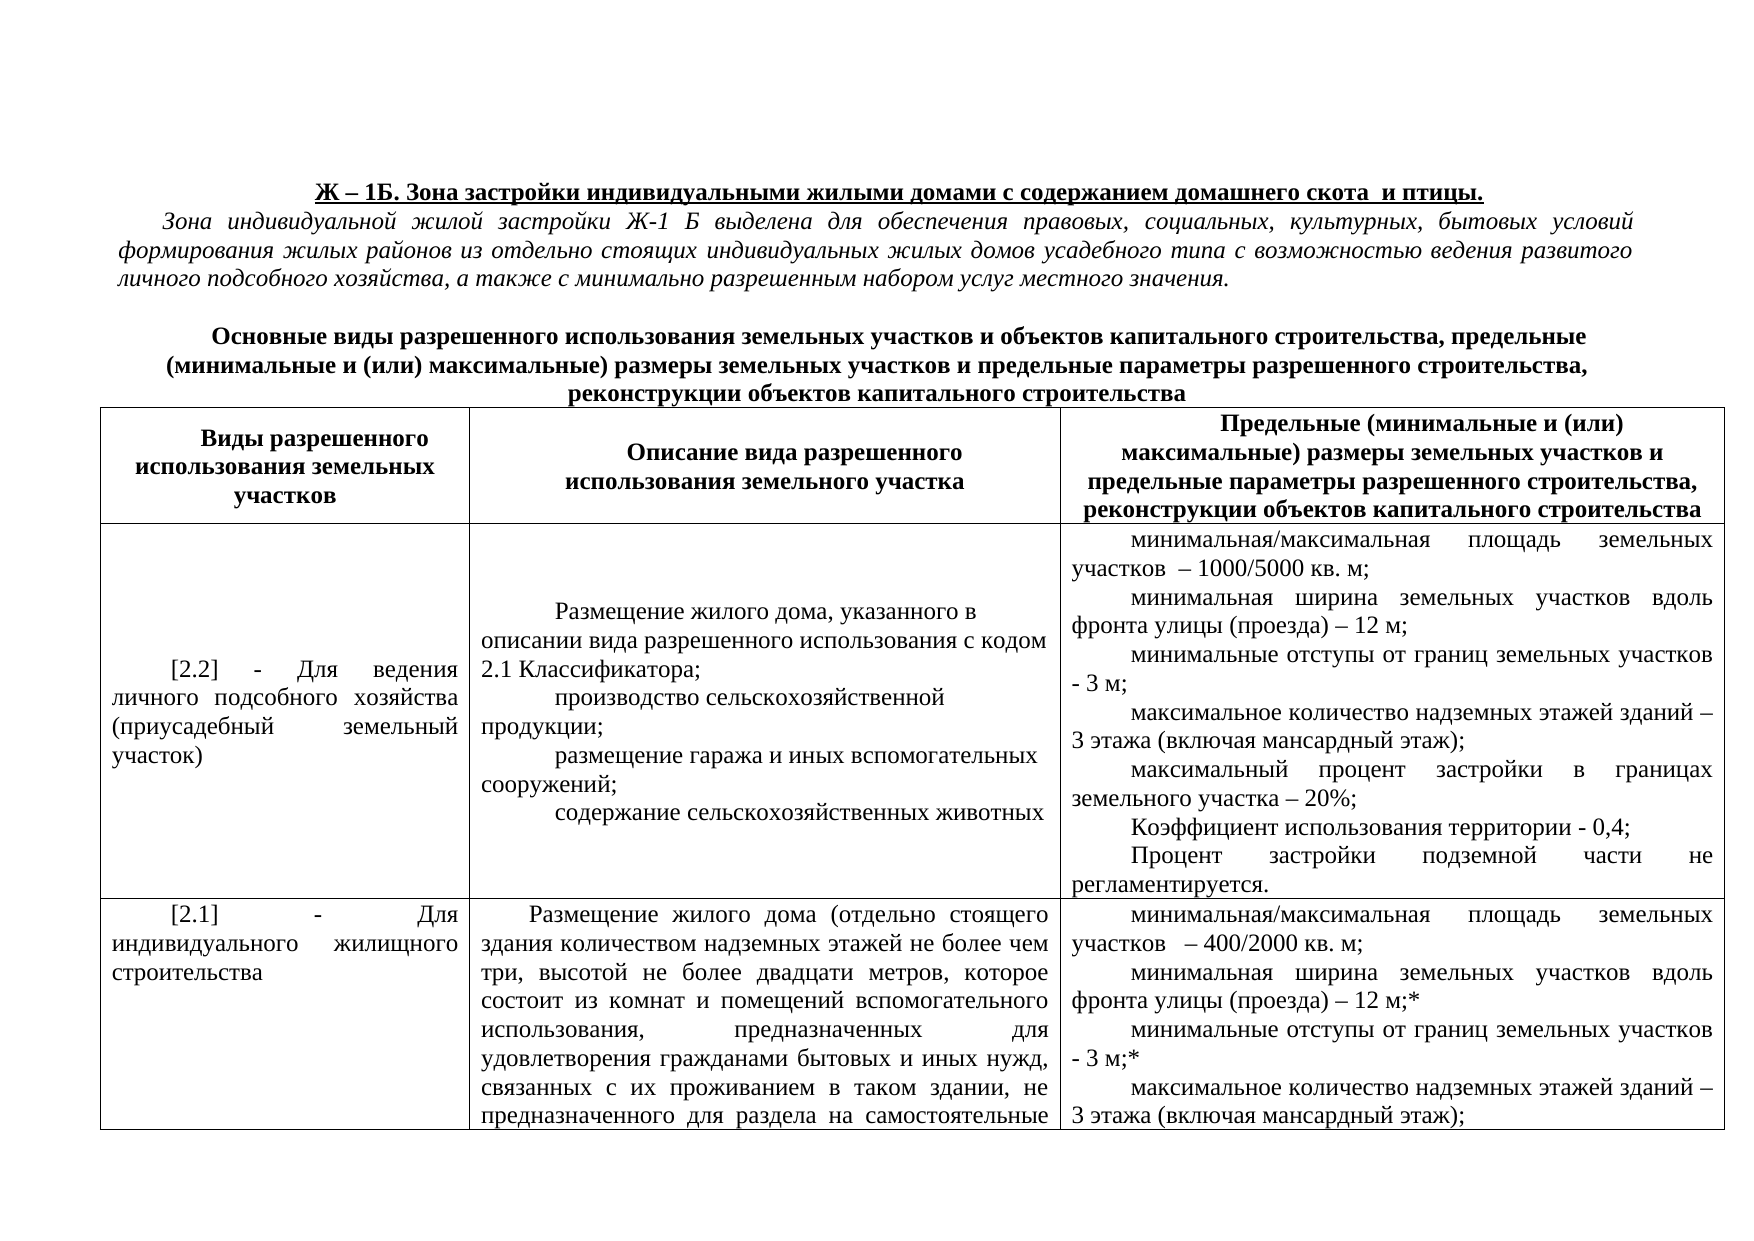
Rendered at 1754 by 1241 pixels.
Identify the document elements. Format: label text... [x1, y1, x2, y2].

table_header Описание вида разрешенного использования земельного участка [470, 408, 1060, 523]
table_cell [2.2] - Для ведения личного подсобного хозяйства (приусадебный земельный участок) [101, 524, 469, 898]
table_cell минимальная/максимальная площадь земельных участков – 1000/5000 кв. м; минимальная ширина земельных участков вдоль фронта улицы (проезда) – 12 м; минимальные отступы от границ земельных участков - 3 м; максимальное количество надземных этажей зданий – 3 этажа (включая мансардный этаж); максимальный процент застройки в границах земельного участка – 20%; Коэффициент использования территории - 0,4; Процент застройки подземной части не регламентируется. [1061, 524, 1724, 898]
table_header Предельные (минимальные и (или) максимальные) размеры земельных участков и предельные параметры разрешенного строительства, реконструкции объектов капитального строительства [1061, 408, 1724, 523]
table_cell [470, 899, 1060, 1129]
text Ж – 1Б. Зона застройки индивидуальными жилыми домами с содержанием домашнего скота и птицы. [118, 177, 1636, 206]
text Основные виды разрешенного использования земельных участков и объектов капитального строительства, предельные (минимальные и (или) максимальные) размеры земельных участков и предельные параметры разрешенного строительства, реконструкции объектов капитального строительства [118, 321, 1636, 407]
table_cell Размещение жилого дома, указанного в описании вида разрешенного использования с кодом 2.1 Классификатора; производство сельскохозяйственной продукции; размещение гаража и иных вспомогательных сооружений; содержание сельскохозяйственных животных [470, 524, 1060, 898]
table_header Виды разрешенного использования земельных участков [101, 408, 469, 523]
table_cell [101, 899, 469, 1129]
text Зона индивидуальной жилой застройки Ж-1 Б выделена для обеспечения правовых, социальных, культурных, бытовых условий формирования жилых районов из отдельно стоящих индивидуальных жилых домов усадебного типа с возможностью ведения развитого личного подсобного хозяйства, а также с минимально разрешенным набором услуг местного значения. [118, 206, 1636, 292]
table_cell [1061, 899, 1724, 1129]
